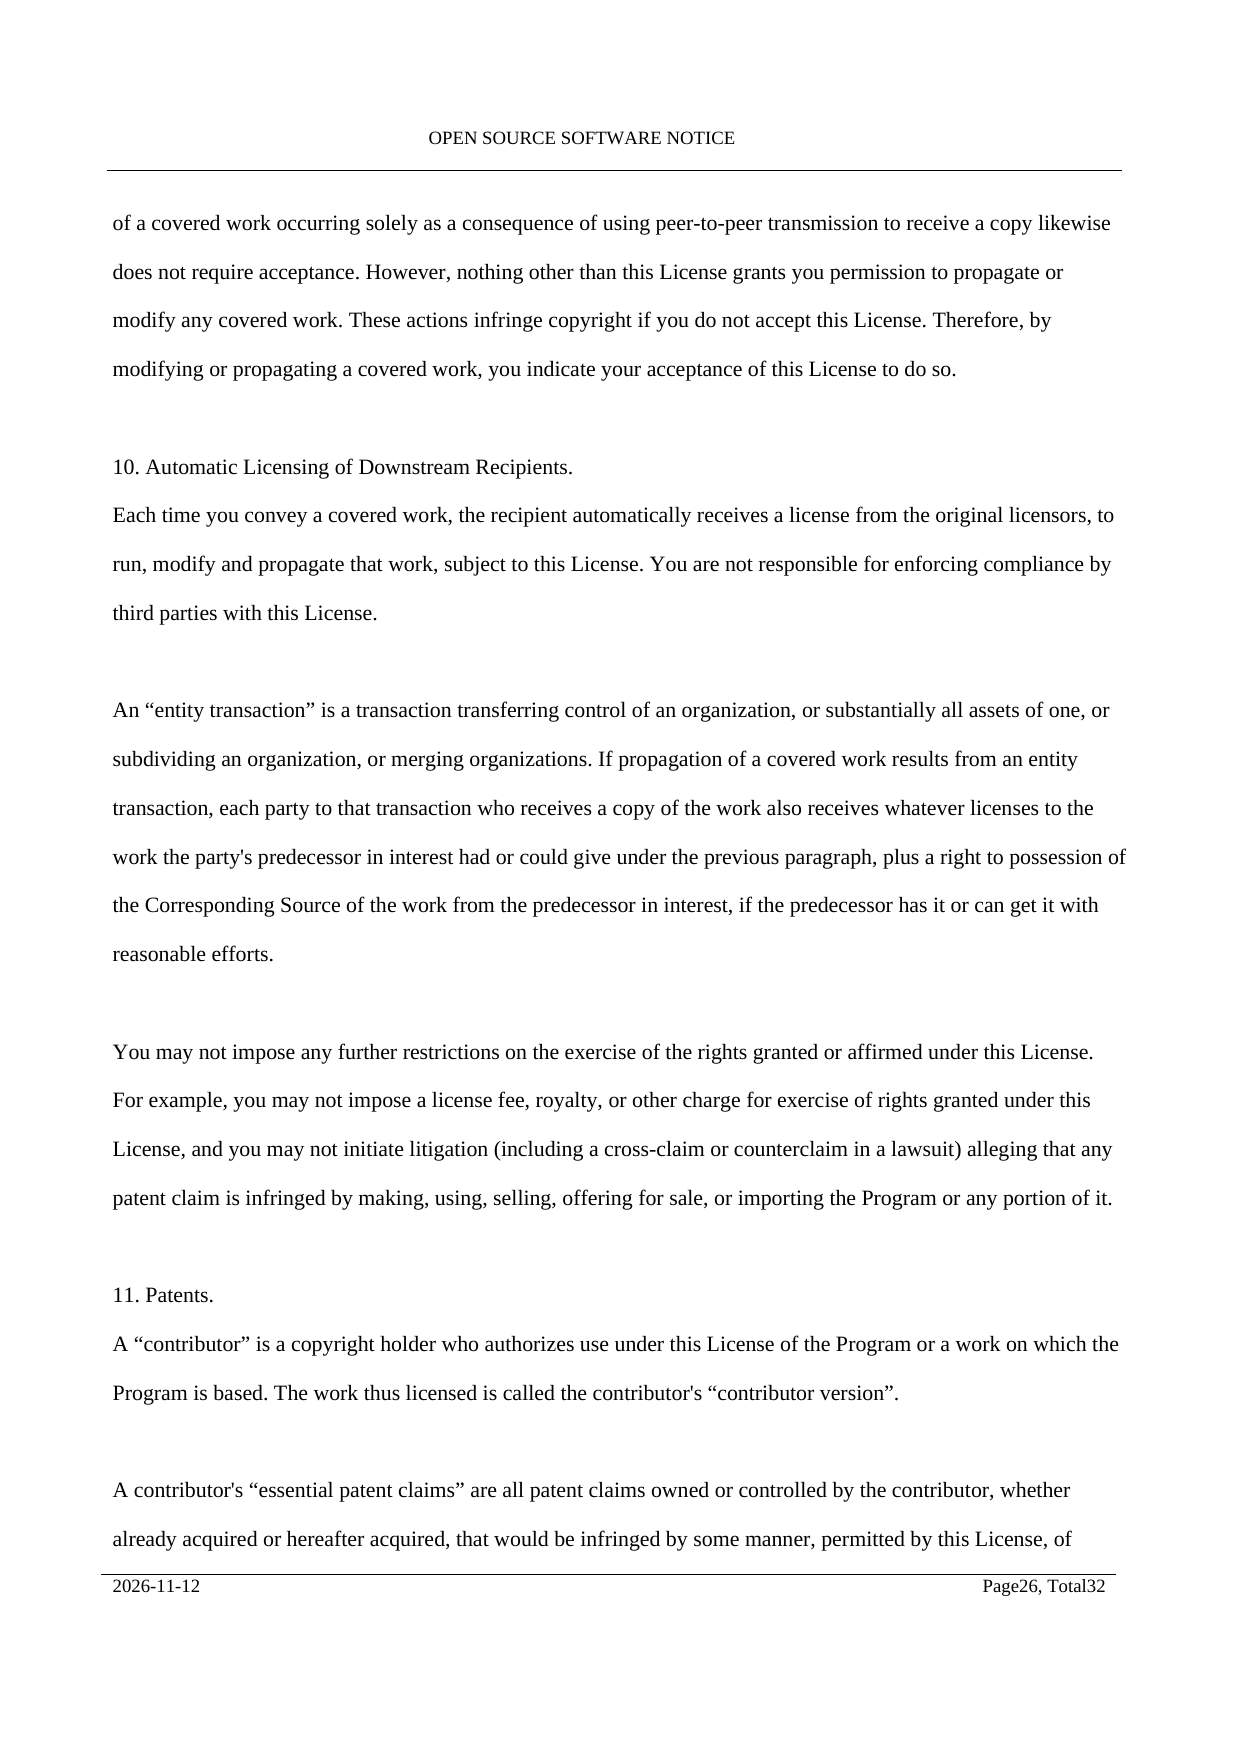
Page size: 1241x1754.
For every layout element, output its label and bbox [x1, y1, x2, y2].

text [112, 206, 1128, 1555]
